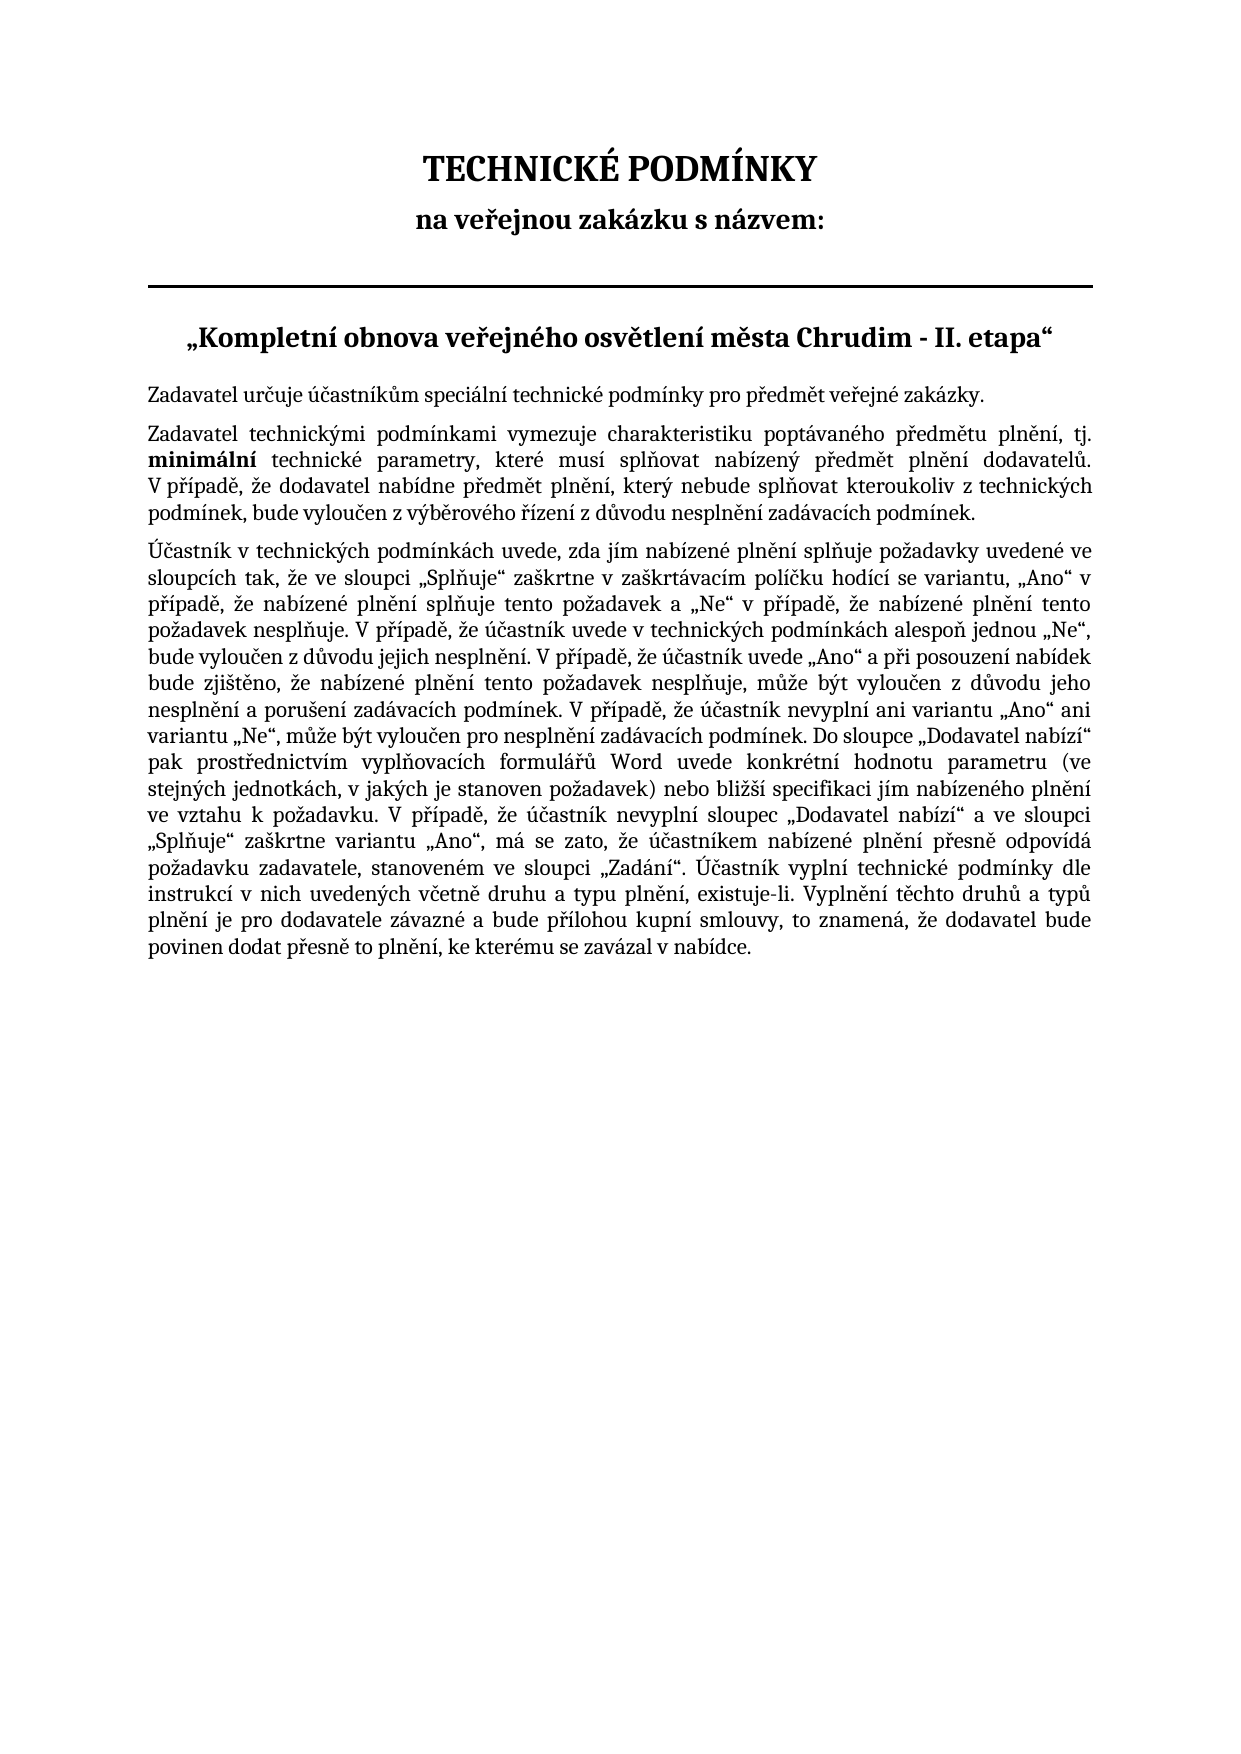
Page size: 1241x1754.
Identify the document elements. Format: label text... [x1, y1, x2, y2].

text TECHNICKÉ PODMÍNKY [148, 148, 1093, 191]
text Zadavatel technickými podmínkami vymezuje charakteristiku poptávaného předmětu plnění, tj. minimální technické parametry, které musí splňovat nabízený předmět plnění dodavatelů. V případě, že dodavatel nabídne předmět plnění, který nebude splňovat kteroukoliv z technických podmínek, bude vyloučen z výběrového řízení z důvodu nesplnění zadávacích podmínek. [148, 420, 1093, 526]
text „Kompletní obnova veřejného osvětlení města Chrudim - II. etapa“ [148, 322, 1093, 355]
text Zadavatel určuje účastníkům speciální technické podmínky pro předmět veřejné zakázky. [148, 381, 1093, 408]
text na veřejnou zakázku s názvem: [148, 203, 1093, 237]
text Účastník v technických podmínkách uvede, zda jím nabízené plnění splňuje požadavky uvedené ve sloupcích tak, že ve sloupci „Splňuje“ zaškrtne v zaškrtávacím políčku hodící se variantu, „Ano“ v případě, že nabízené plnění splňuje tento požadavek a „Ne“ v případě, že nabízené plnění tento požadavek nesplňuje. V případě, že účastník uvede v technických podmínkách alespoň jednou „Ne“, bude vyloučen z důvodu jejich nesplnění. V případě, že účastník uvede „Ano“ a při posouzení nabídek bude zjištěno, že nabízené plnění tento požadavek nesplňuje, může být vyloučen z důvodu jeho nesplnění a porušení zadávacích podmínek. V případě, že účastník nevyplní ani variantu „Ano“ ani variantu „Ne“, může být vyloučen pro nesplnění zadávacích podmínek. Do sloupce „Dodavatel nabízí“ pak prostřednictvím vyplňovacích formulářů Word uvede konkrétní hodnotu parametru (ve stejných jednotkách, v jakých je stanoven požadavek) nebo bližší specifikaci jím nabízeného plnění ve vztahu k požadavku. V případě, že účastník nevyplní sloupec „Dodavatel nabízí“ a ve sloupci „Splňuje“ zaškrtne variantu „Ano“, má se zato, že účastníkem nabízené plnění přesně odpovídá požadavku zadavatele, stanoveném ve sloupci „Zadání“. Účastník vyplní technické podmínky dle instrukcí v nich uvedených včetně druhu a typu plnění, existuje-li. Vyplnění těchto druhů a typů plnění je pro dodavatele závazné a bude přílohou kupní smlouvy, to znamená, že dodavatel bude povinen dodat přesně to plnění, ke kterému se zavázal v nabídce. [148, 538, 1093, 960]
